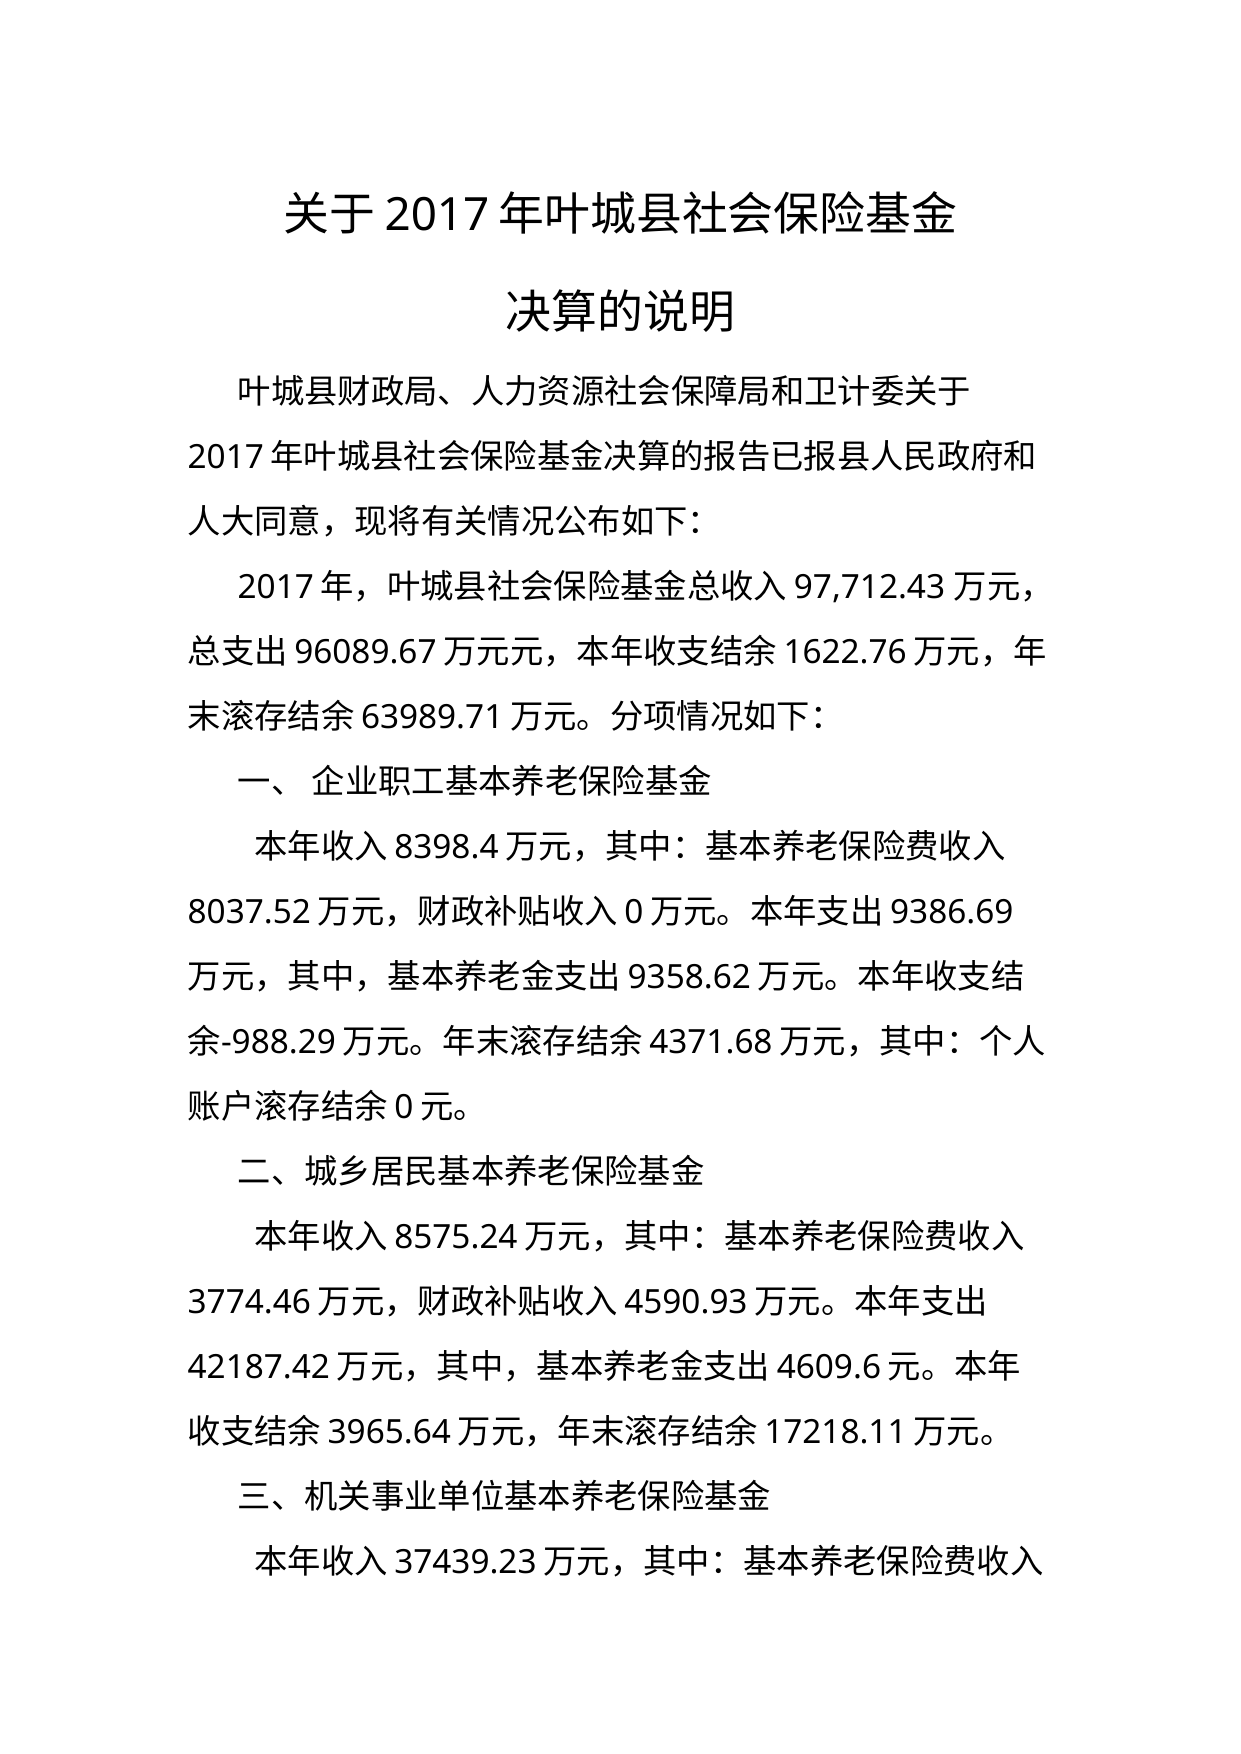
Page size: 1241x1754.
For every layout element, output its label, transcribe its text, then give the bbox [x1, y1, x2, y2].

text 2017年，叶城县社会保险基金总收入97,712.43 万元，总支出96089.67万元元，本年收支结余1622.76万元，年末滚存结余63989.71万元。分项情况如下： [187, 552, 1053, 747]
text 本年收入8398.4万元，其中：基本养老保险费收入8037.52万元，财政补贴收入0万元。本年支出9386.69万元，其中，基本养老金支出9358.62万元。本年收支结余-988.29万元。年末滚存结余4371.68万元，其中：个人账户滚存结余0元。 [187, 812, 1053, 1137]
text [187, 1527, 1053, 1592]
text 本年收入8575.24万元，其中：基本养老保险费收入3774.46万元，财政补贴收入4590.93万元。本年支出42187.42万元，其中，基本养老金支出4609.6元。本年收支结余3965.64万元，年末滚存结余17218.11万元。 [187, 1202, 1053, 1462]
text 三、机关事业单位基本养老保险基金 [187, 1462, 1053, 1527]
text 关于2017年叶城县社会保险基金 [187, 162, 1053, 259]
text 叶城县财政局、人力资源社会保障局和卫计委关于2017年叶城县社会保险基金决算的报告已报县人民政府和人大同意，现将有关情况公布如下： [187, 357, 1053, 552]
text 决算的说明 [187, 259, 1053, 357]
text 二、城乡居民基本养老保险基金 [187, 1137, 1053, 1202]
text 一、 企业职工基本养老保险基金 [187, 747, 1053, 812]
